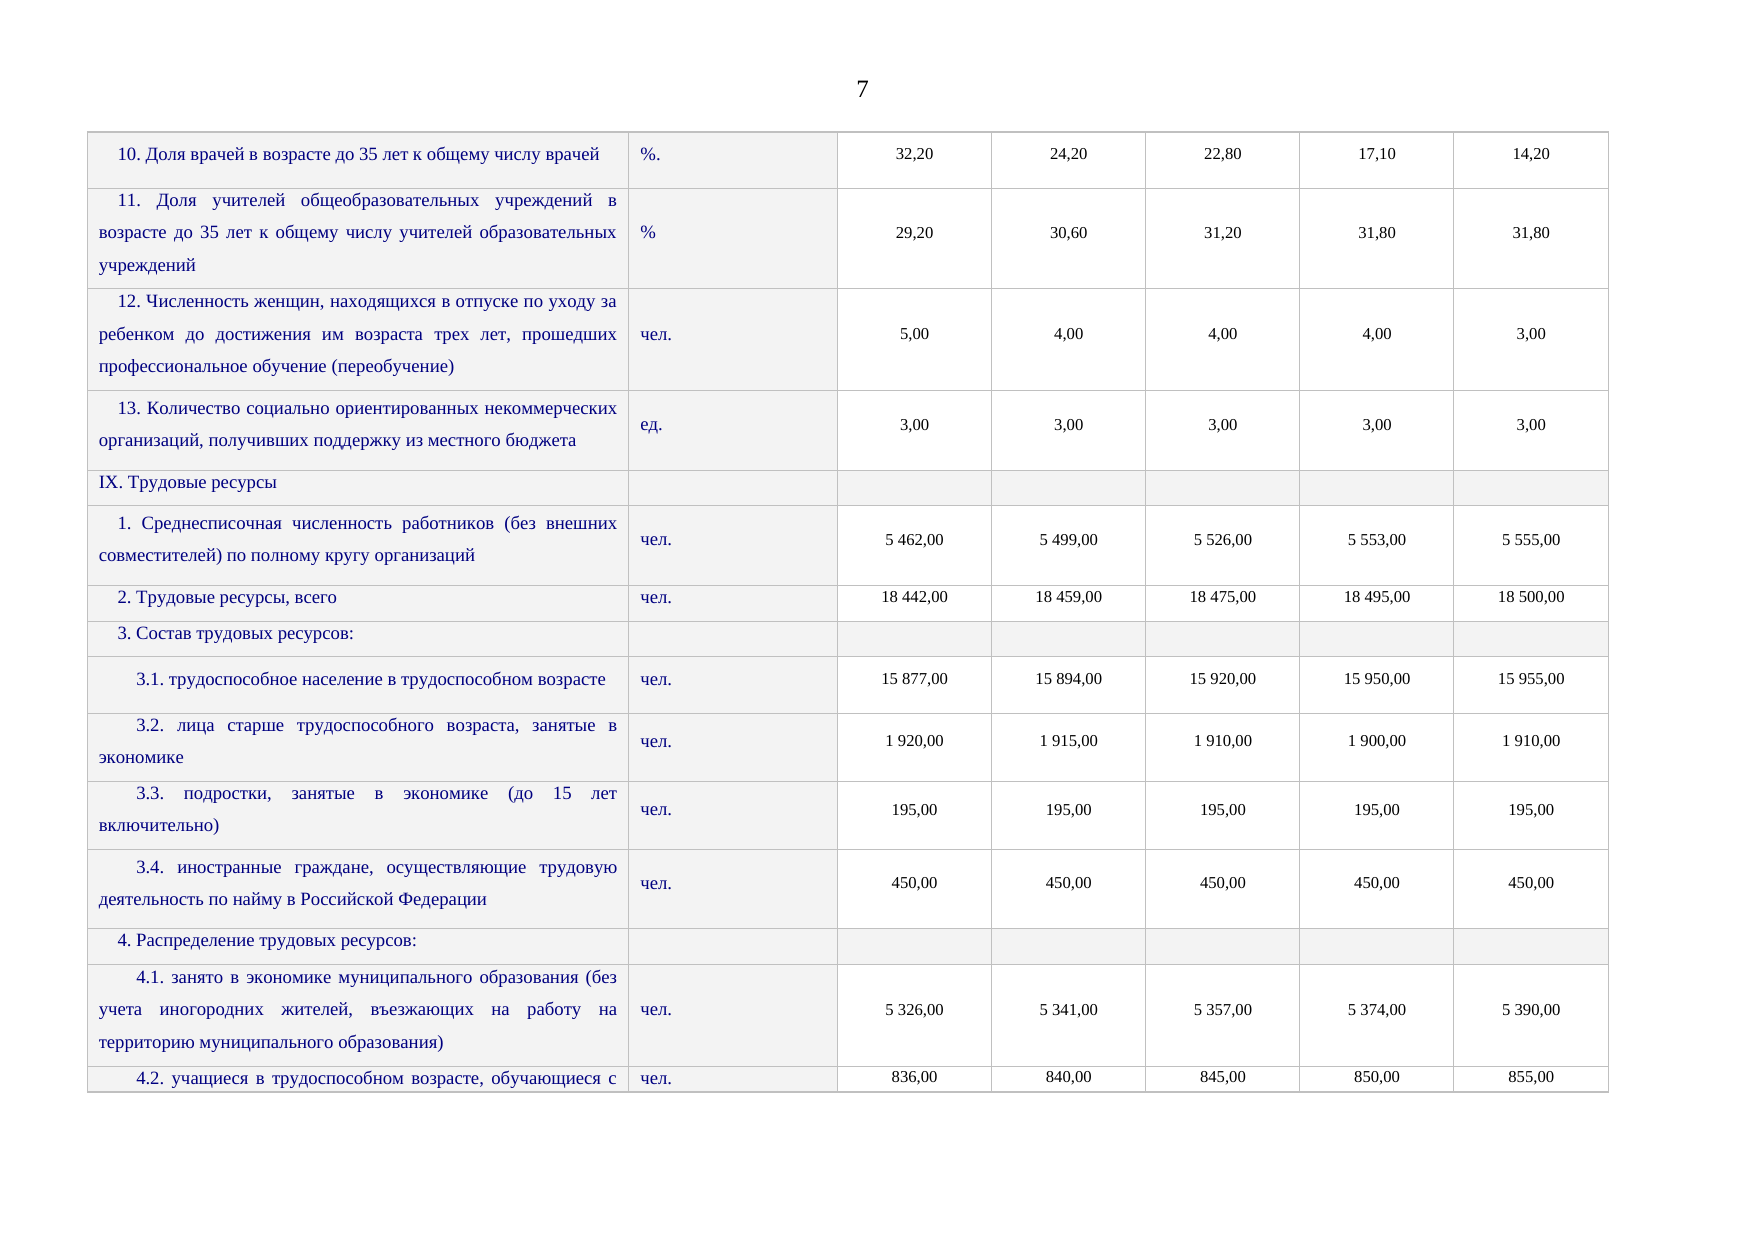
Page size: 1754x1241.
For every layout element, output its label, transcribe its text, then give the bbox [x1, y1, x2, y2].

table_cell 11. Доля учителей общеобразовательных учреждений в возрасте до 35 лет к общему числу учителей образовательных учреждений [88, 189, 628, 288]
table_cell чел. [629, 657, 837, 713]
table_cell чел. [629, 782, 837, 849]
table_cell [1454, 929, 1608, 964]
table_cell [992, 622, 1145, 656]
table_cell 5 341,00 [992, 965, 1145, 1066]
table_cell 850,00 [1300, 1067, 1453, 1091]
table_cell 5 526,00 [1146, 506, 1299, 585]
table_cell 3,00 [1454, 391, 1608, 470]
table_cell 4,00 [1146, 289, 1299, 390]
table_cell 1 910,00 [1146, 714, 1299, 781]
table_cell 4,00 [1300, 289, 1453, 390]
table_cell [992, 471, 1145, 505]
table_cell [1454, 471, 1608, 505]
table_cell 5 462,00 [838, 506, 991, 585]
table_cell 3,00 [992, 391, 1145, 470]
table_cell ед. [629, 391, 837, 470]
table_cell 1 900,00 [1300, 714, 1453, 781]
table_cell 3,00 [838, 391, 991, 470]
table_cell 195,00 [1454, 782, 1608, 849]
table_cell 5 326,00 [838, 965, 991, 1066]
table_cell 5 374,00 [1300, 965, 1453, 1066]
table_cell 31,20 [1146, 189, 1299, 288]
table_cell 31,80 [1300, 189, 1453, 288]
table_cell 3.2. лица старше трудоспособного возраста, занятые в экономике [88, 714, 628, 781]
table_cell 3,00 [1300, 391, 1453, 470]
table_cell 15 894,00 [992, 657, 1145, 713]
table_cell 195,00 [838, 782, 991, 849]
table_cell %. [629, 133, 837, 188]
table_cell 5 499,00 [992, 506, 1145, 585]
table_cell чел. [629, 850, 837, 928]
table_cell [1300, 471, 1453, 505]
table_cell чел. [629, 714, 837, 781]
table_cell 836,00 [838, 1067, 991, 1091]
table_cell 31,80 [1454, 189, 1608, 288]
table_cell 845,00 [1146, 1067, 1299, 1091]
table_cell чел. [629, 965, 837, 1066]
table_cell 18 459,00 [992, 586, 1145, 621]
table_cell 840,00 [992, 1067, 1145, 1091]
table_cell 2. Трудовые ресурсы, всего [88, 586, 628, 621]
table_cell 18 442,00 [838, 586, 991, 621]
table_cell 1 910,00 [1454, 714, 1608, 781]
table_cell 3.1. трудоспособное население в трудоспособном возрасте [88, 657, 628, 713]
table_cell [1146, 471, 1299, 505]
table_cell 29,20 [838, 189, 991, 288]
table_cell 12. Численность женщин, находящихся в отпуске по уходу за ребенком до достижения им возраста трех лет, прошедших профессиональное обучение (переобучение) [88, 289, 628, 390]
table_cell [629, 929, 837, 964]
table_cell 22,80 [1146, 133, 1299, 188]
table_cell 3,00 [1454, 289, 1608, 390]
table_cell [1146, 929, 1299, 964]
table_cell 4.1. занято в экономике муниципального образования (без учета иногородних жителей, въезжающих на работу на территорию муниципального образования) [88, 965, 628, 1066]
table_cell % [629, 189, 837, 288]
table_cell 13. Количество социально ориентированных некоммерческих организаций, получивших поддержку из местного бюджета [88, 391, 628, 470]
table_cell [838, 929, 991, 964]
table_cell чел. [629, 506, 837, 585]
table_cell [88, 1067, 628, 1091]
table_cell 3.3. подростки, занятые в экономике (до 15 лет включительно) [88, 782, 628, 849]
table_cell 15 877,00 [838, 657, 991, 713]
table_cell [629, 471, 837, 505]
table_cell 5 390,00 [1454, 965, 1608, 1066]
table_cell 32,20 [838, 133, 991, 188]
table_cell 450,00 [992, 850, 1145, 928]
table_cell [1454, 622, 1608, 656]
table_cell 450,00 [838, 850, 991, 928]
table_cell 5 357,00 [1146, 965, 1299, 1066]
table_cell 18 500,00 [1454, 586, 1608, 621]
table_cell 5 555,00 [1454, 506, 1608, 585]
table_cell 195,00 [1146, 782, 1299, 849]
table_cell 18 475,00 [1146, 586, 1299, 621]
table_cell чел. [629, 289, 837, 390]
table_cell 17,10 [1300, 133, 1453, 188]
table_cell 18 495,00 [1300, 586, 1453, 621]
table_cell 450,00 [1300, 850, 1453, 928]
table_cell 1 920,00 [838, 714, 991, 781]
table_cell [1300, 929, 1453, 964]
table_cell 15 920,00 [1146, 657, 1299, 713]
table_cell [1300, 622, 1453, 656]
table_cell 450,00 [1454, 850, 1608, 928]
table_cell [838, 622, 991, 656]
table_cell [838, 471, 991, 505]
table_cell 195,00 [992, 782, 1145, 849]
table_cell 3. Состав трудовых ресурсов: [88, 622, 628, 656]
table_cell IХ. Трудовые ресурсы [88, 471, 628, 505]
table_cell 1. Среднесписочная численность работников (без внешних совместителей) по полному кругу организаций [88, 506, 628, 585]
table_cell 4,00 [992, 289, 1145, 390]
table_cell чел. [629, 1067, 837, 1091]
table_cell 14,20 [1454, 133, 1608, 188]
table_cell 855,00 [1454, 1067, 1608, 1091]
table_cell 10. Доля врачей в возрасте до 35 лет к общему числу врачей [88, 133, 628, 188]
table_cell 195,00 [1300, 782, 1453, 849]
table_cell 450,00 [1146, 850, 1299, 928]
table_cell [1146, 622, 1299, 656]
table_cell 5 553,00 [1300, 506, 1453, 585]
table_cell 3.4. иностранные граждане, осуществляющие трудовую деятельность по найму в Российской Федерации [88, 850, 628, 928]
table_cell [629, 622, 837, 656]
table_cell 30,60 [992, 189, 1145, 288]
table_cell чел. [629, 586, 837, 621]
table_cell 5,00 [838, 289, 991, 390]
table_cell 15 950,00 [1300, 657, 1453, 713]
table_cell 3,00 [1146, 391, 1299, 470]
table_cell 4. Распределение трудовых ресурсов: [88, 929, 628, 964]
table_cell 15 955,00 [1454, 657, 1608, 713]
table_cell [992, 929, 1145, 964]
table_cell 24,20 [992, 133, 1145, 188]
table_cell 1 915,00 [992, 714, 1145, 781]
